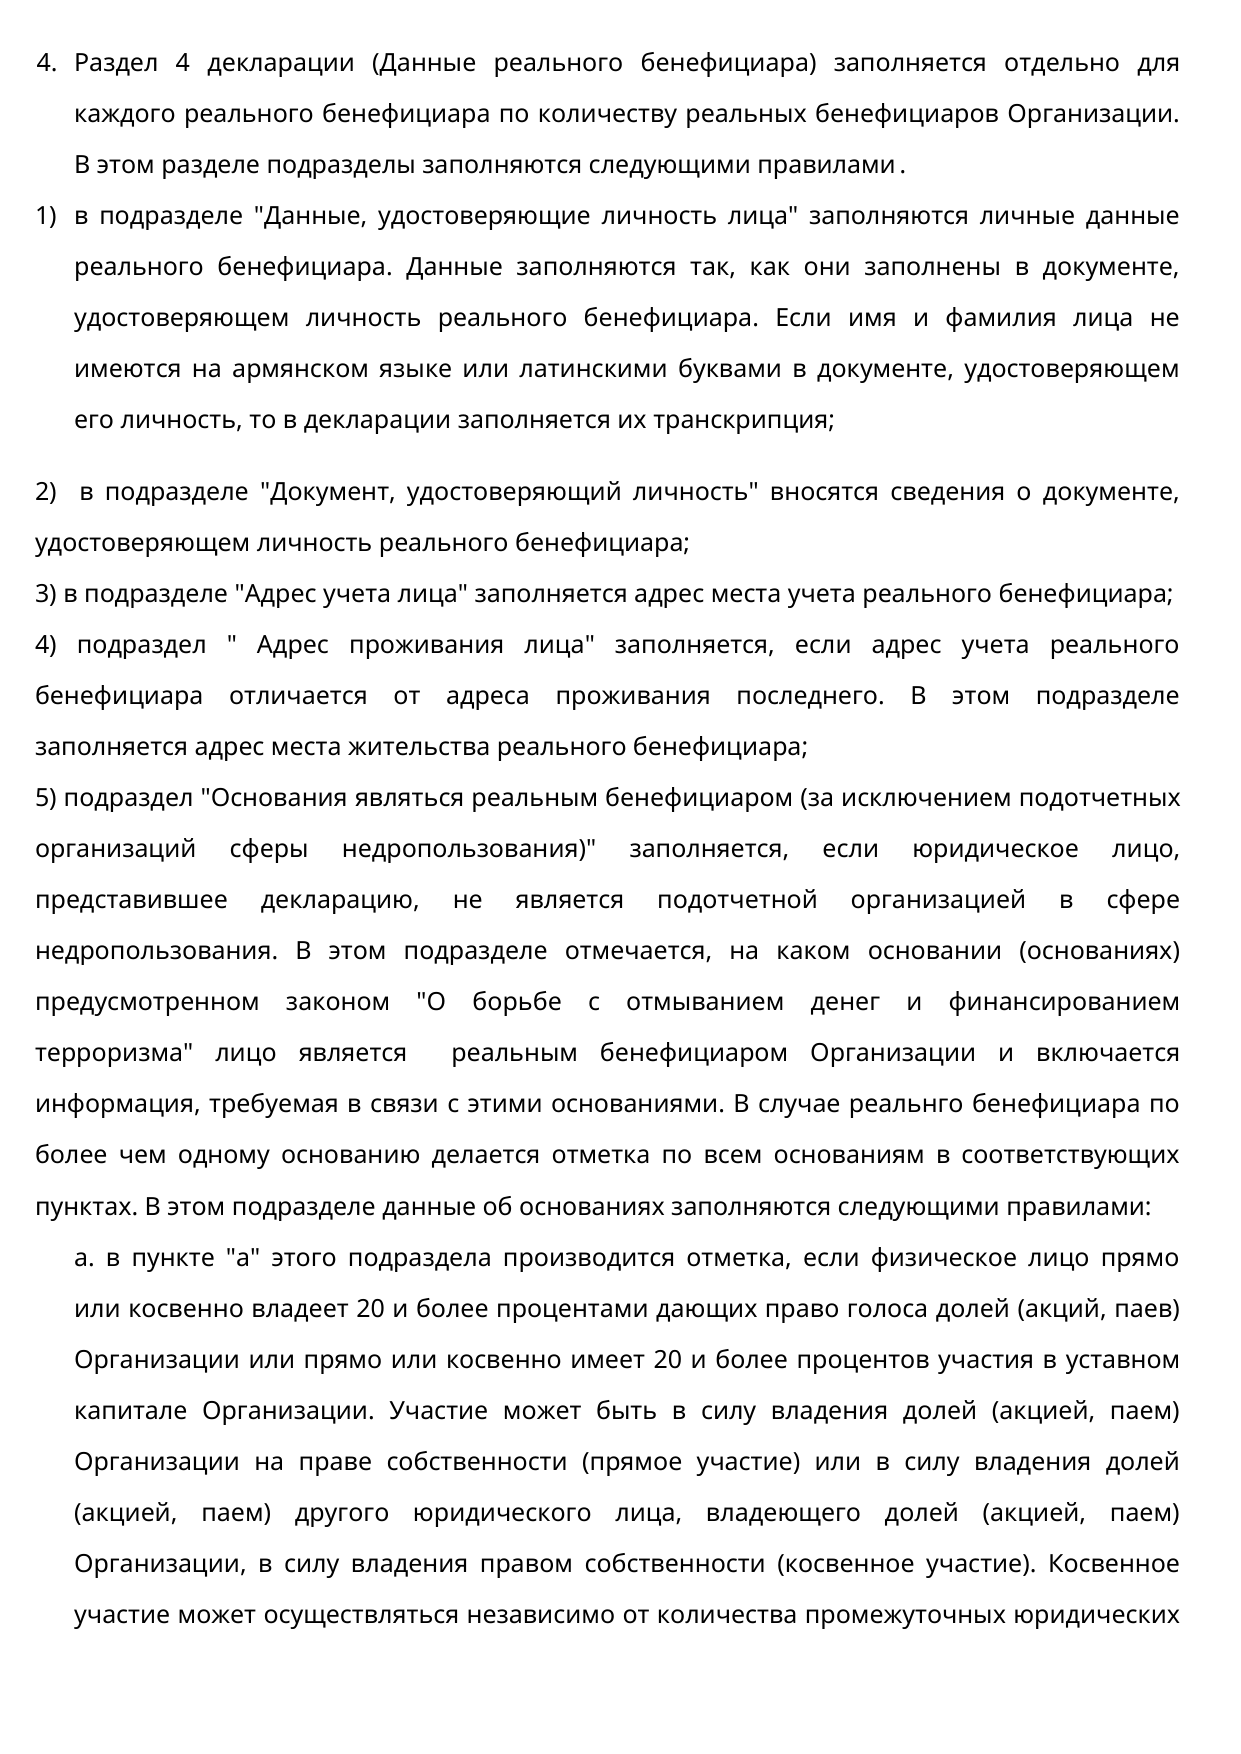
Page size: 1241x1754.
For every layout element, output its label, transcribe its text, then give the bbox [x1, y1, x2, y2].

list в подразделе "Данные, удостоверяющие личность лица" заполняются личные данные реального бенефициара. Данные заполняются так, как они заполнены в документе, удостоверяющем личность реального бенефициара. Если имя и фамилия лица не имеются на армянском языке или латинскими буквами в документе, удостоверяющем его личность, то в декларации заполняется их транскрипция; [35, 197, 1181, 436]
text 2) в подразделе "Документ, удостоверяющий личность" вносятся сведения о документе, удостоверяющем личность реального бенефициара; [35, 473, 1181, 559]
list Раздел 4 декларации (Данные реального бенефициара) заполняется отдельно для каждого реального бенефициара по количеству реальных бенефициаров Организации. В этом разделе подразделы заполняются следующими правилами․ [36, 44, 1181, 181]
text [74, 1239, 1181, 1631]
text 4) подраздел " Адрес проживания лица" заполняется, если адрес учета реального бенефициара отличается от адреса проживания последнего. В этом подразделе заполняется адрес места жительства реального бенефициара; [35, 627, 1181, 763]
text 5) подраздел "Основания являться реальным бенефициаром (за исключением подотчетных организаций сферы недропользования)" заполняется, если юридическое лицо, представившее декларацию, не является подотчетной организацией в сфере недропользования. В этом подразделе отмечается, на каком основании (основаниях) предусмотренном законом "О борьбе с отмыванием денег и финансированием терроризма" лицо является реальным бенефициаром Организации и включается информация, требуемая в связи с этими основаниями. В случае реальнго бенефициара по более чем одному основанию делается отметка по всем основаниям в соответствующих пунктах. В этом подразделе данные об основаниях заполняются следующими правилами: [35, 780, 1181, 1222]
text 3) в подразделе "Адрес учета лица" заполняется адрес места учета реального бенефициара; [35, 576, 1181, 610]
